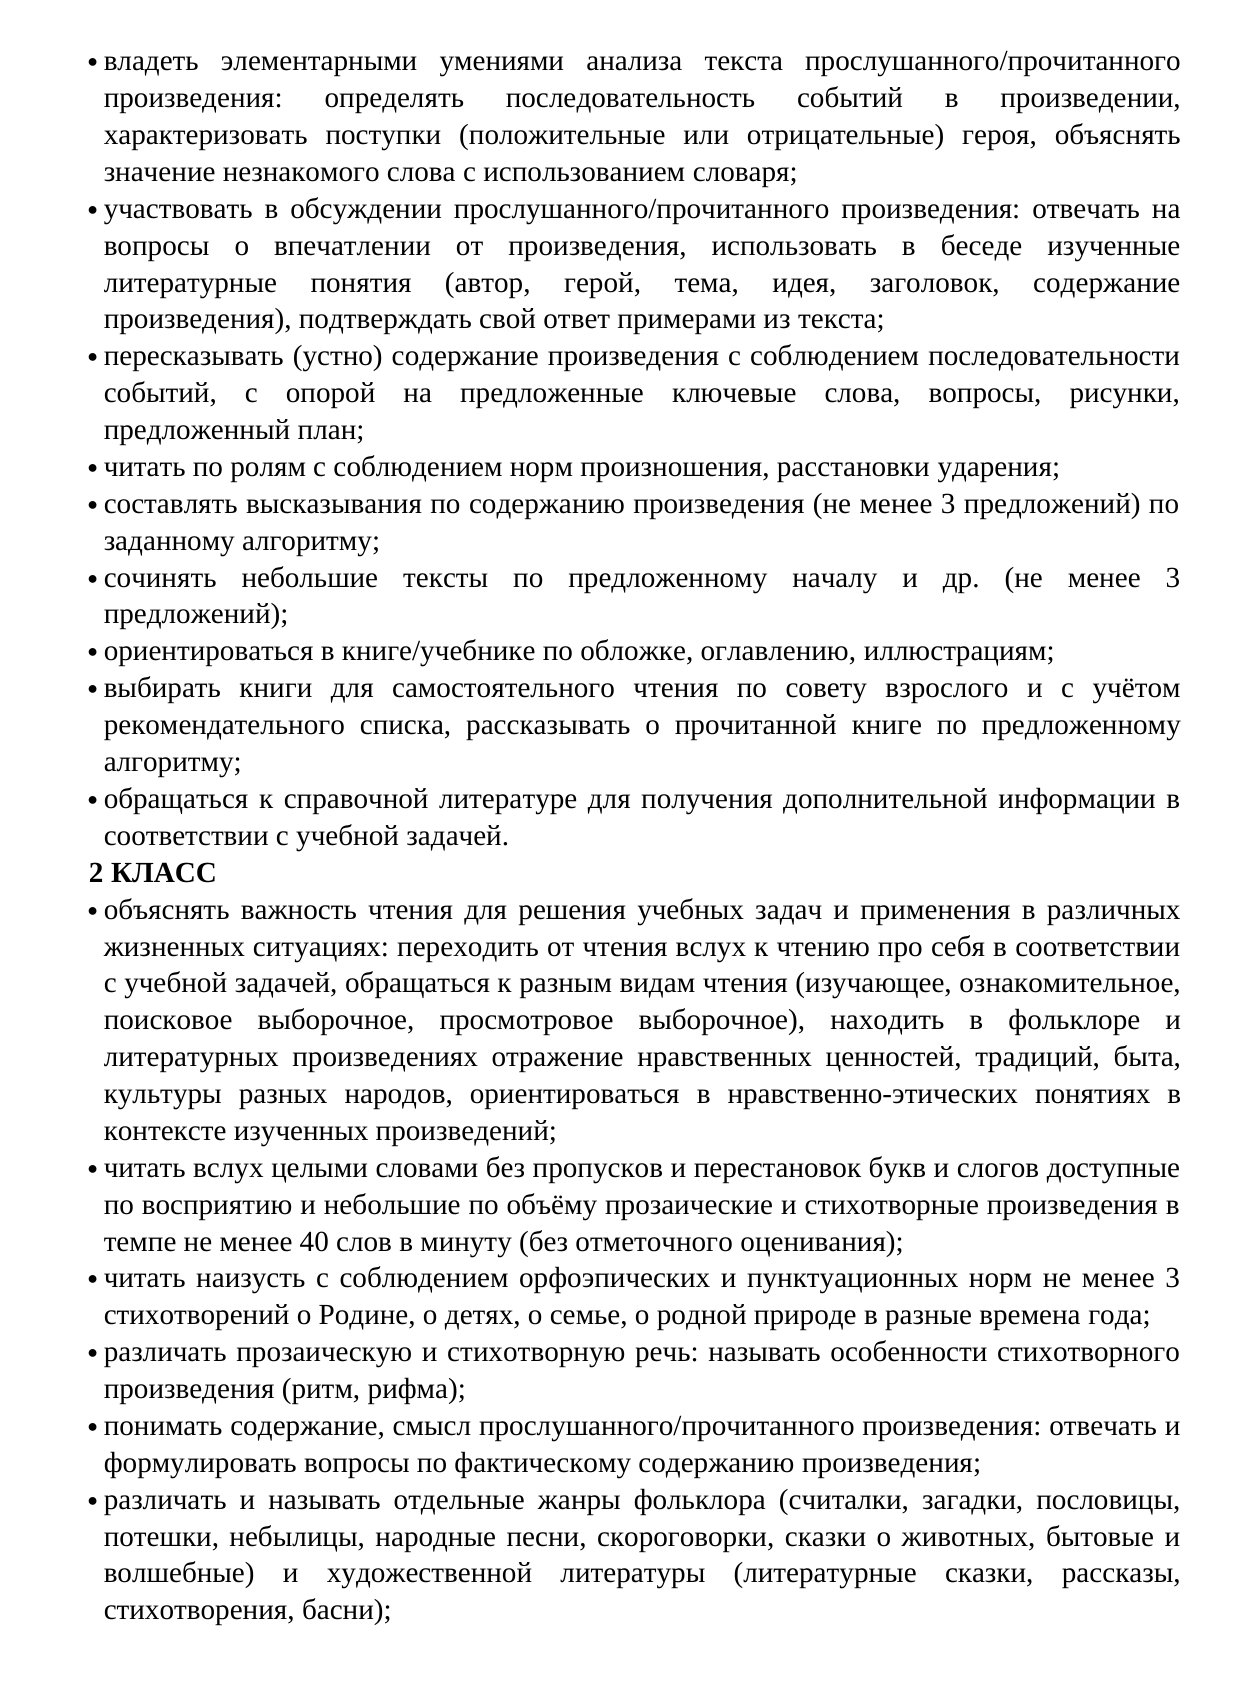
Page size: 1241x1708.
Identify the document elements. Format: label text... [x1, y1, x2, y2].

list сочинять небольшие тексты по предложенному началу и др. (не менее 3 предложений); [89, 560, 1182, 630]
list выбирать книги для самостоятельного чтения по совету взрослого и с учётом рекомендательного списка, рассказывать о прочитанной книге по предложенному алгоритму; [89, 670, 1181, 778]
list владеть элементарными умениями анализа текста прослушанного/прочитанного произведения: определять последовательность событий в произведении, характеризовать поступки (положительные или отрицательные) героя, объяснять значение незнакомого слова с использованием словаря; [89, 43, 1181, 188]
subtitle КЛАСС [89, 855, 1223, 889]
list различать и называть отдельные жанры фольклора (считалки, загадки, пословицы, потешки, небылицы, народные песни, скороговорки, сказки о животных, бытовые и волшебные) и художественной литературы (литературные сказки, рассказы, стихотворения, басни); [89, 1482, 1181, 1626]
list читать вслух целыми словами без пропусков и перестановок букв и слогов доступные по восприятию и небольшие по объёму прозаические и стихотворные произведения в темпе не менее 40 слов в минуту (без отметочного оценивания); [89, 1150, 1181, 1257]
list читать по ролям с соблюдением норм произношения, расстановки ударения; [89, 449, 1223, 483]
list обращаться к справочной литературе для получения дополнительной информации в соответствии с учебной задачей. [89, 781, 1181, 851]
list участвовать в обсуждении прослушанного/прочитанного произведения: отвечать на вопросы о впечатлении от произведения, использовать в беседе изученные литературные понятия (автор, герой, тема, идея, заголовок, содержание произведения), подтверждать свой ответ примерами из текста; [89, 191, 1181, 335]
list различать прозаическую и стихотворную речь: называть особенности стихотворного произведения (ритм, рифма); [89, 1334, 1181, 1405]
list ориентироваться в книге/учебнике по обложке, оглавлению, иллюстрациям; [89, 633, 1223, 667]
list читать наизусть с соблюдением орфоэпических и пунктуационных норм не менее 3 стихотворений о Родине, о детях, о семье, о родной природе в разные времена года; [89, 1261, 1181, 1331]
list пересказывать (устно) содержание произведения с соблюдением последовательности событий, с опорой на предложенные ключевые слова, вопросы, рисунки, предложенный план; [89, 338, 1181, 446]
list объяснять важность чтения для решения учебных задач и применения в различных жизненных ситуациях: переходить от чтения вслух к чтению про себя в соответствии с учебной задачей, обращаться к разным видам чтения (изучающее, ознакомительное, поисковое выборочное, просмотровое выборочное), находить в фольклоре и литературных произведениях отражение нравственных ценностей, традиций, быта, культуры разных народов, ориентироваться в нравственно-этических понятиях в контексте изученных произведений; [89, 892, 1182, 1147]
list составлять высказывания по содержанию произведения (не менее 3 предложений) по заданному алгоритму; [89, 486, 1181, 556]
list понимать содержание, смысл прослушанного/прочитанного произведения: отвечать и формулировать вопросы по фактическому содержанию произведения; [89, 1408, 1181, 1478]
